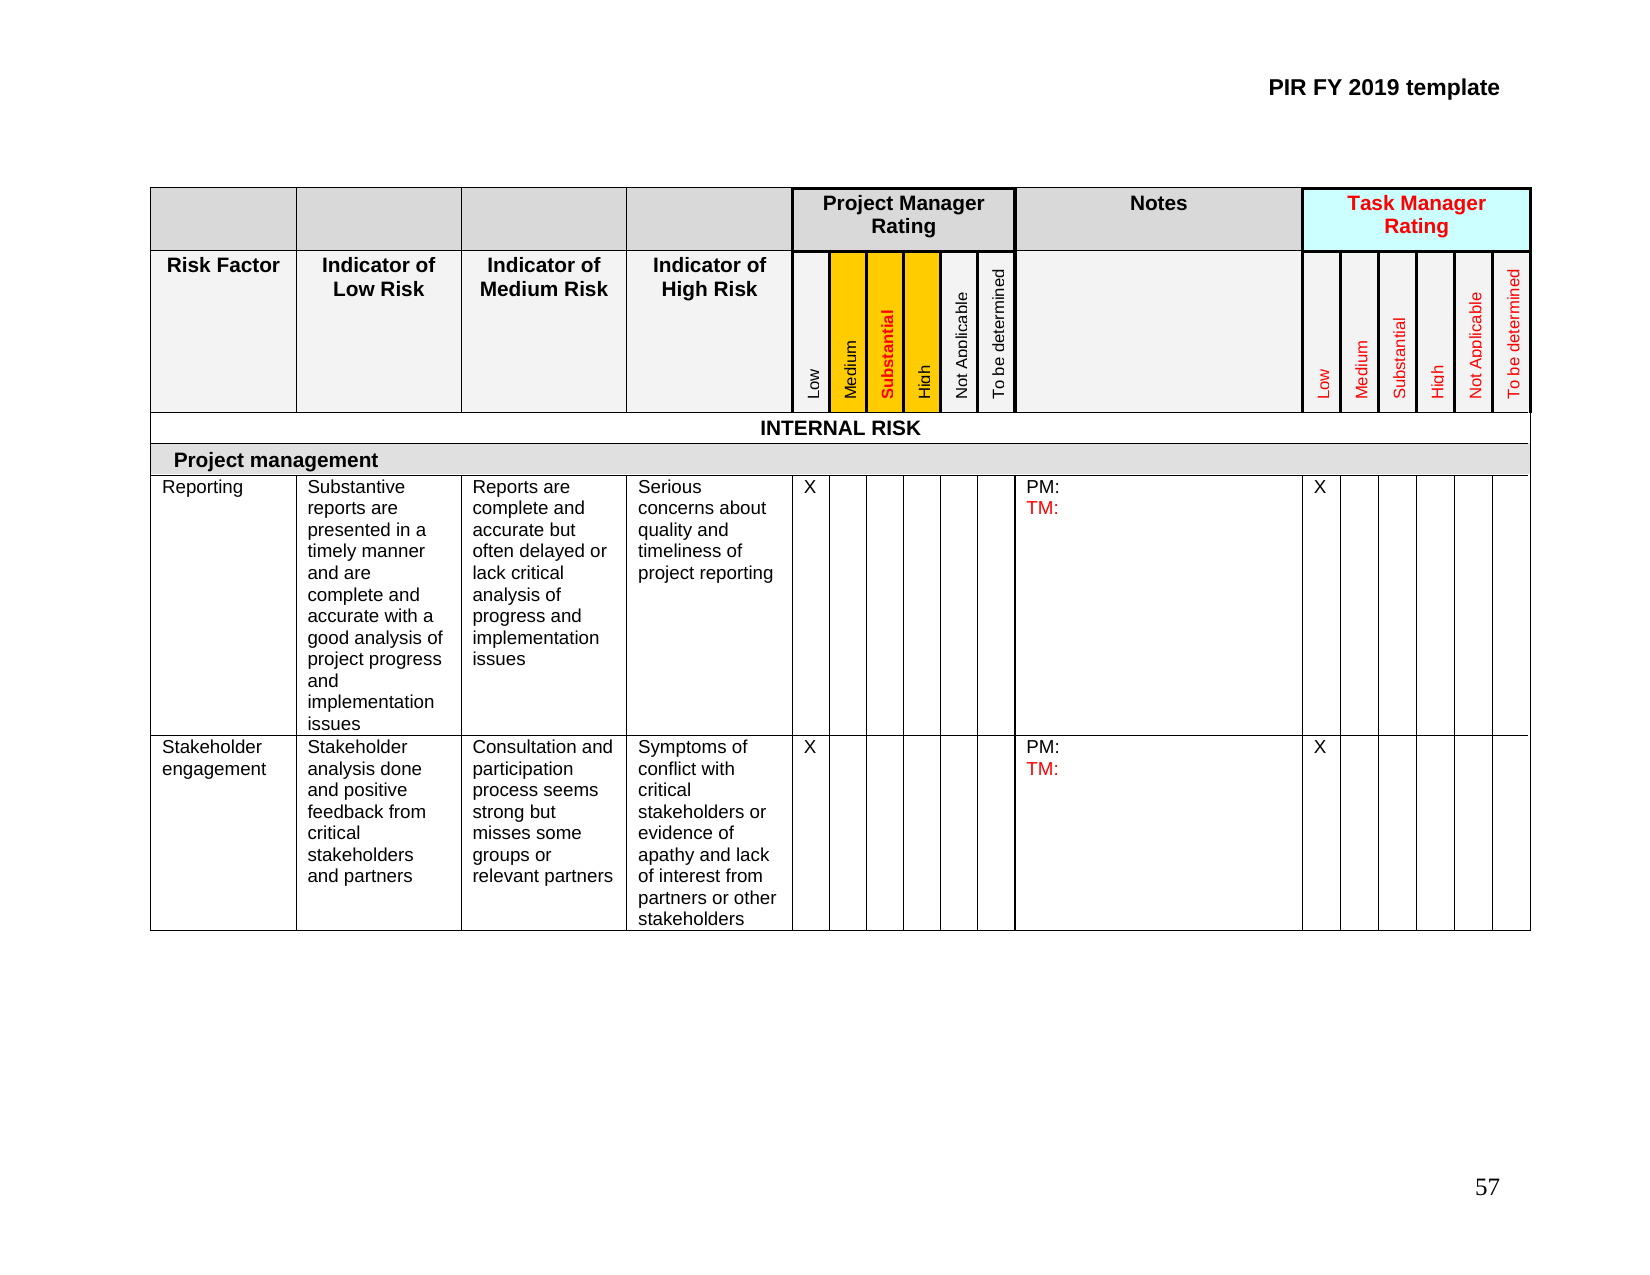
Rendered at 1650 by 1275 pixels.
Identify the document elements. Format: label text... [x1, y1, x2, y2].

table_cell To be determined [979, 253, 1013, 412]
table_cell [1455, 476, 1492, 735]
table_cell X [793, 736, 829, 930]
table_cell [1455, 736, 1492, 930]
table_cell [1417, 476, 1454, 735]
table_header [627, 188, 791, 250]
table_cell [978, 476, 1014, 735]
table_cell Reports are complete and accurate but often delayed or lack critical analysis of progress and implementation issues [462, 476, 626, 735]
table_cell Medium [831, 253, 865, 412]
table_header Task Manager Rating [1304, 190, 1529, 250]
table_cell Low [794, 253, 828, 412]
table_header Notes [1017, 188, 1301, 250]
table_cell Symptoms of conflict with critical stakeholders or evidence of apathy and lack of interest from partners or other stakeholders [627, 736, 792, 930]
table_cell [1341, 736, 1378, 930]
table_cell [1493, 735, 1530, 930]
table_cell INTERNAL RISK [151, 412, 1530, 443]
table_cell Not Applicable [942, 253, 976, 412]
table_cell Low [1304, 253, 1339, 412]
table_cell X [1303, 736, 1340, 930]
table_cell Stakeholder engagement [151, 736, 296, 930]
table_cell [1379, 476, 1416, 735]
table_cell Indicator of Medium Risk [462, 251, 626, 412]
table_cell [904, 476, 940, 735]
table_cell [1341, 476, 1378, 735]
table_cell [867, 476, 903, 735]
table_header [297, 188, 461, 250]
table_cell Medium [1342, 253, 1377, 412]
table_cell Reporting [151, 476, 296, 735]
table_cell [830, 736, 866, 930]
table_cell [904, 736, 940, 930]
table_cell [1493, 475, 1530, 735]
table_cell PM: TM: [1016, 736, 1302, 930]
table_cell Stakeholder analysis done and positive feedback from critical stakeholders and partners [297, 736, 461, 930]
table_cell Substantial [1380, 253, 1415, 412]
table_cell [941, 736, 977, 930]
table_cell Substantive reports are presented in a timely manner and are complete and accurate with a good analysis of project progress and implementation issues [297, 476, 461, 735]
table_header [462, 188, 626, 250]
table_cell Indicator of High Risk [627, 251, 791, 412]
table_cell [867, 736, 903, 930]
table_cell High [905, 253, 939, 412]
table_cell [1379, 736, 1416, 930]
table_cell [1417, 736, 1454, 930]
table_cell Project management [151, 443, 1530, 474]
table_cell Not Applicable [1456, 253, 1491, 412]
table_cell Indicator of Low Risk [297, 251, 461, 412]
table_cell Serious concerns about quality and timeliness of project reporting [627, 476, 792, 735]
table_header [151, 188, 296, 250]
table_cell PM: TM: [1016, 476, 1302, 735]
table_cell Consultation and participation process seems strong but misses some groups or relevant partners [462, 736, 626, 930]
table_header Project Manager Rating [794, 190, 1013, 250]
table_cell X [793, 476, 829, 735]
table_cell [1017, 251, 1301, 412]
table_cell [830, 476, 866, 735]
table_cell High [1418, 253, 1453, 412]
table_cell [941, 476, 977, 735]
table_cell Substantial [868, 253, 902, 412]
table_cell To be determined [1494, 253, 1529, 412]
table_cell [978, 736, 1014, 930]
table_cell Risk Factor [151, 251, 296, 412]
table_cell X [1303, 476, 1340, 735]
